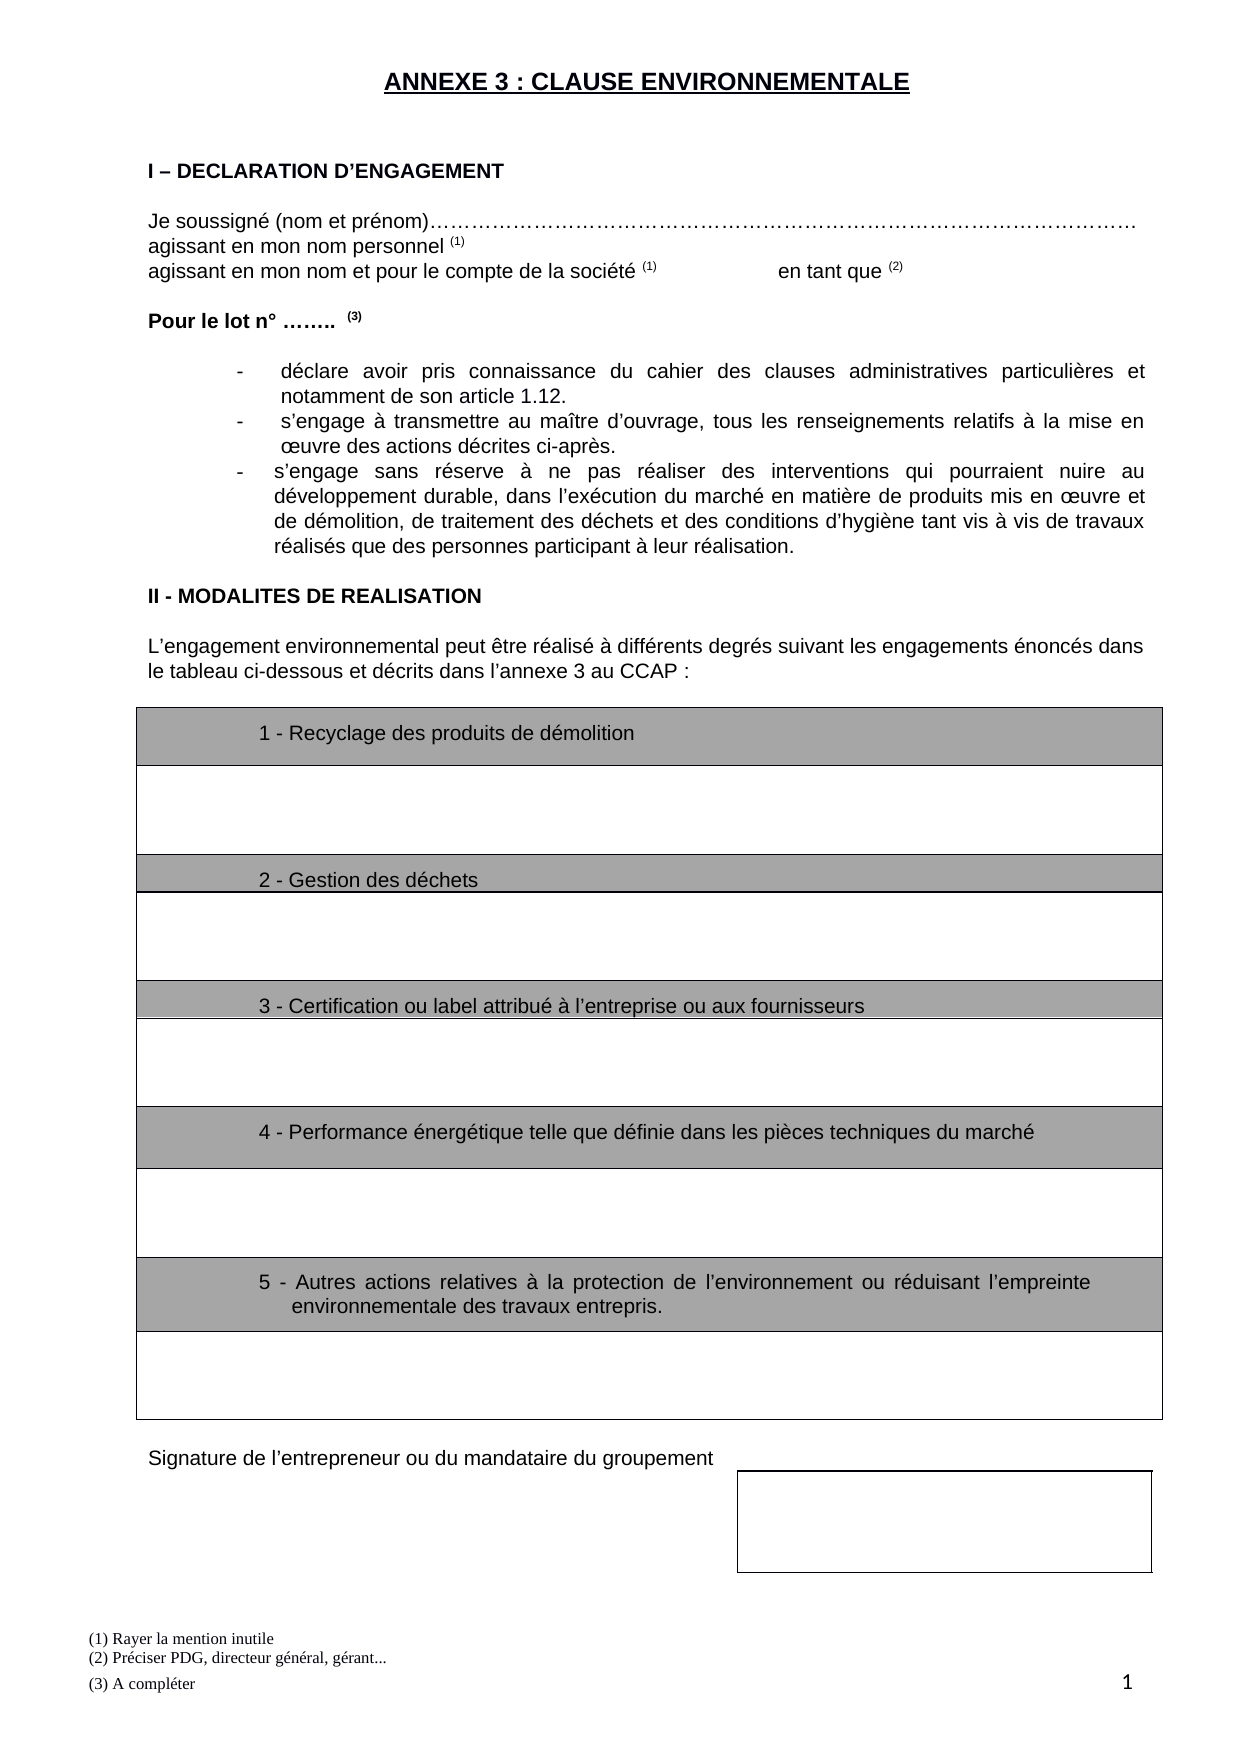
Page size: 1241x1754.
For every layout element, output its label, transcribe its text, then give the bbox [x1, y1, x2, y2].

text ANNEXE 3 : CLAUSE ENVIRONNEMENTALE [148, 71, 1146, 96]
table_cell 3 - Certification ou label attribué à l’entreprise ou aux fournisseurs [137, 981, 1162, 1017]
list s’engage sans réserve à ne pas réaliser des interventions qui pourraient nuire au développement durable, dans l’exécution du marché en matière de produits mis en œuvre et de démolition, de traitement des déchets et des conditions d’hygiène tant vis à vis de travaux réalisés que des personnes participant à leur réalisation. [236, 458, 1146, 558]
text agissant en mon nom et pour le compte de la société (1) en tant que (2) [148, 258, 1146, 283]
text L’engagement environnemental peut être réalisé à différents degrés suivant les engagements énoncés dans le tableau ci-dessous et décrits dans l’annexe 3 au CCAP : [148, 633, 1152, 683]
table_cell 2 - Gestion des déchets [137, 855, 1162, 891]
text - déclare avoir pris connaissance du cahier des clauses administratives particulières et notamment de son article 1.12. [236, 358, 1146, 408]
text Signature de l’entrepreneur ou du mandataire du groupement [148, 1445, 1146, 1470]
table_cell [137, 893, 1162, 980]
text II - MODALITES DE REALISATION [148, 583, 1152, 608]
text I – DECLARATION D’ENGAGEMENT [148, 158, 1146, 183]
table_cell 5 - Autres actions relatives à la protection de l’environnement ou réduisant l’empreinte environnementale des travaux entrepris. [137, 1258, 1162, 1331]
text Je soussigné (nom et prénom)………………………………………………………………………………………… [148, 208, 1146, 233]
table_cell [137, 1332, 1162, 1419]
table_cell [137, 766, 1162, 854]
table_cell [137, 1019, 1162, 1106]
text - s’engage à transmettre au maître d’ouvrage, tous les renseignements relatifs à la mise en œuvre des actions décrites ci-après. [236, 408, 1146, 458]
table_cell 4 - Performance énergétique telle que définie dans les pièces techniques du marché [137, 1107, 1162, 1168]
text Pour le lot n° …….. (3) [148, 308, 1146, 333]
table_header [738, 1472, 1151, 1572]
table_header 1 - Recyclage des produits de démolition [137, 708, 1162, 765]
text agissant en mon nom personnel (1) [148, 233, 1146, 258]
table_cell [137, 1169, 1162, 1257]
